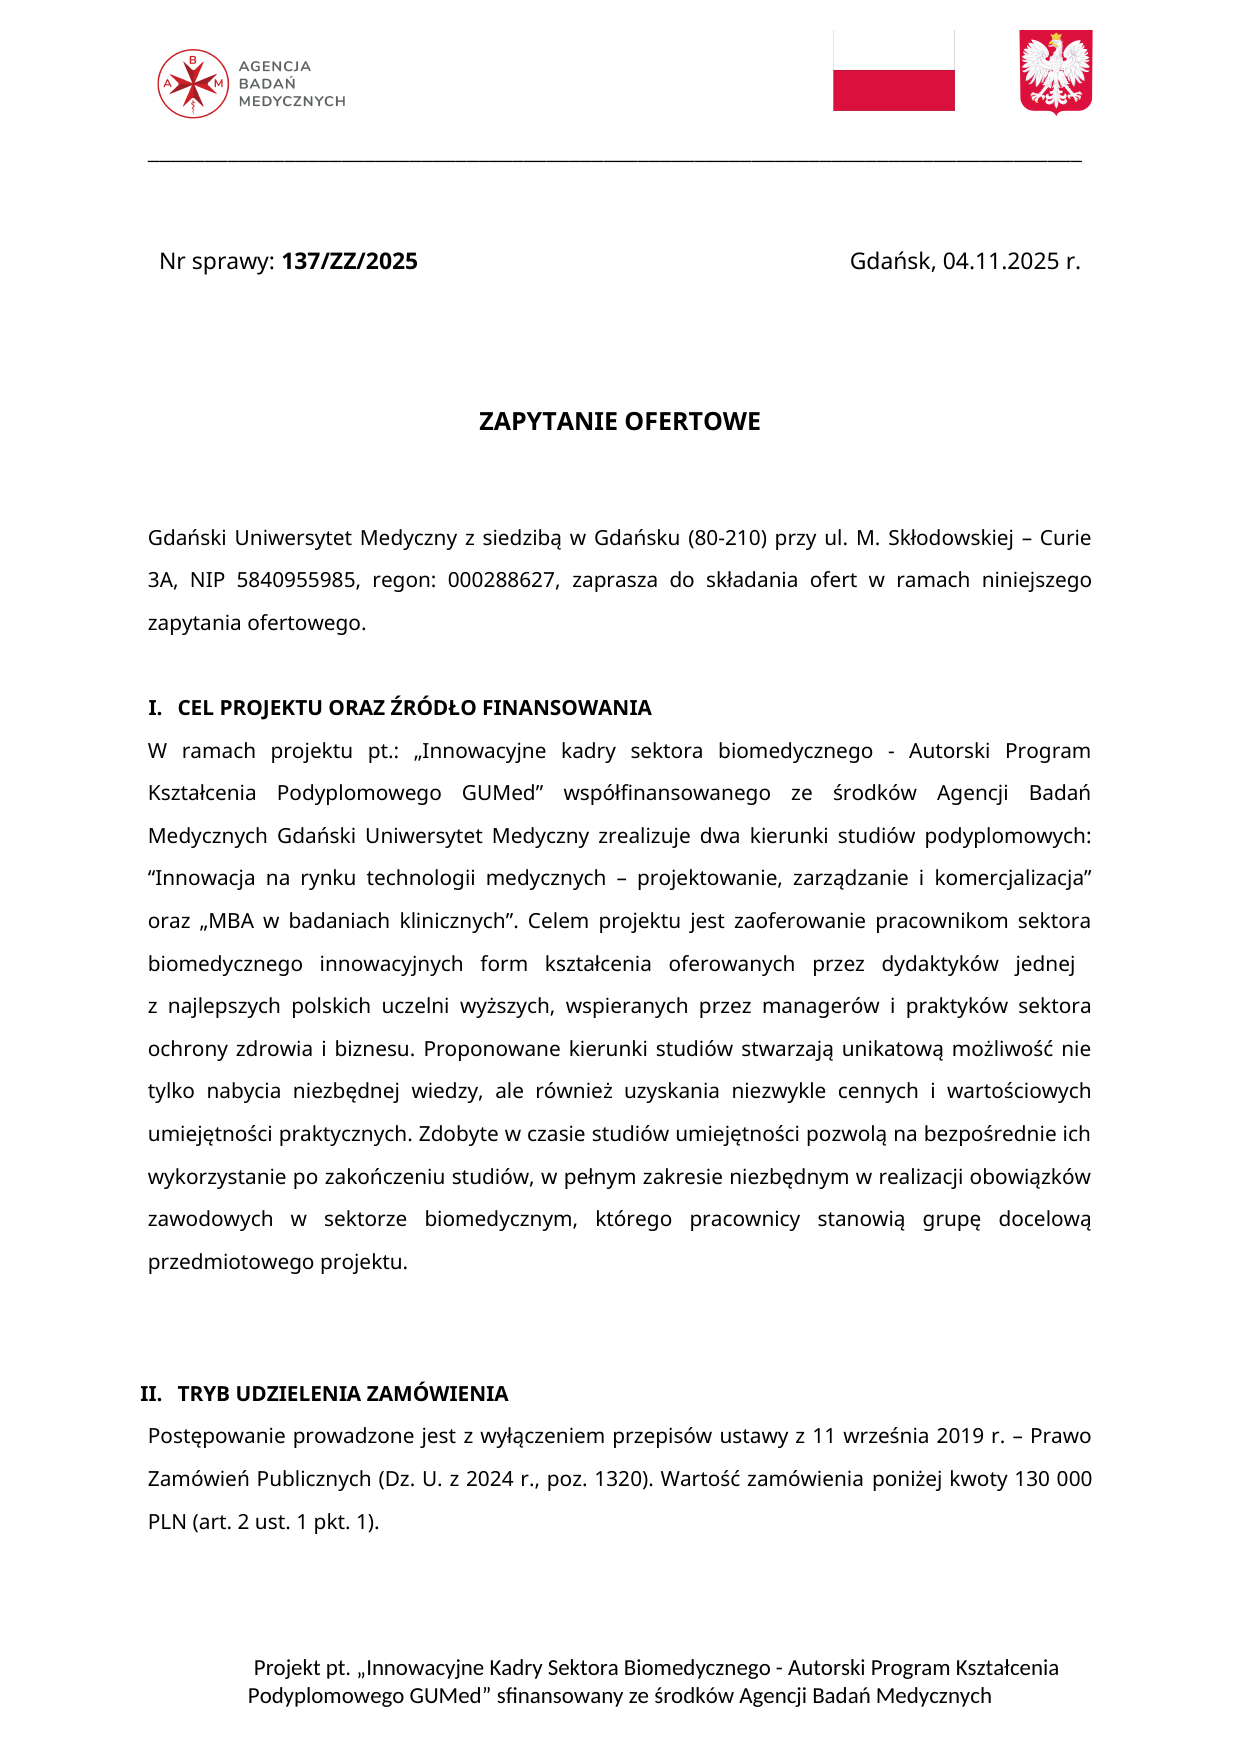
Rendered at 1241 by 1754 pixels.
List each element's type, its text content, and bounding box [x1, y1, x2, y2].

text Gdański Uniwersytet Medyczny z siedzibą w Gdańsku (80-210) przy ul. M. Skłodowskiej – Curie 3A, NIP 5840955985, regon: 000288627, zaprasza do składania ofert w ramach niniejszego zapytania ofertowego. [148, 523, 1093, 636]
picture [147, 29, 353, 138]
list CEL PROJEKTU ORAZ ŹRÓDŁO FINANSOWANIA [162, 693, 1093, 722]
table_header Gdańsk, 04.11.2025 r. [599, 245, 1093, 307]
table_header Nr sprawy: 137/ZZ/2025 [148, 245, 599, 307]
list Postępowanie prowadzone jest z wyłączeniem przepisów ustawy z 11 września 2019 r. – Prawo Zamówień Publicznych (Dz. U. z 2024 r., poz. 1320). Wartość zamówienia poniżej kwoty 130 000 PLN (art. 2 ust. 1 pkt. 1). [148, 1422, 1093, 1535]
text W ramach projektu pt.: „Innowacyjne kadry sektora biomedycznego - Autorski Program Kształcenia Podyplomowego GUMed” współfinansowanego ze środków Agencji Badań Medycznych Gdański Uniwersytet Medyczny zrealizuje dwa kierunki studiów podyplomowych: “Innowacja na rynku technologii medycznych – projektowanie, zarządzanie i komercjalizacja” oraz „MBA w badaniach klinicznych”. Celem projektu jest zaoferowanie pracownikom sektora biomedycznego innowacyjnych form kształcenia oferowanych przez dydaktyków jednej z najlepszych polskich uczelni wyższych, wspieranych przez managerów i praktyków sektora ochrony zdrowia i biznesu. Proponowane kierunki studiów stwarzają unikatową możliwość nie tylko nabycia niezbędnej wiedzy, ale również uzyskania niezwykle cennych i wartościowych umiejętności praktycznych. Zdobyte w czasie studiów umiejętności pozwolą na bezpośrednie ich wykorzystanie po zakończeniu studiów, w pełnym zakresie niezbędnym w realizacji obowiązków zawodowych w sektorze biomedycznym, którego pracownicy stanowią grupę docelową przedmiotowego projektu. [148, 736, 1093, 1275]
text ZAPYTANIE OFERTOWE [148, 403, 1093, 438]
list TRYB UDZIELENIA ZAMÓWIENIA [162, 1379, 1093, 1407]
picture [833, 30, 1093, 116]
